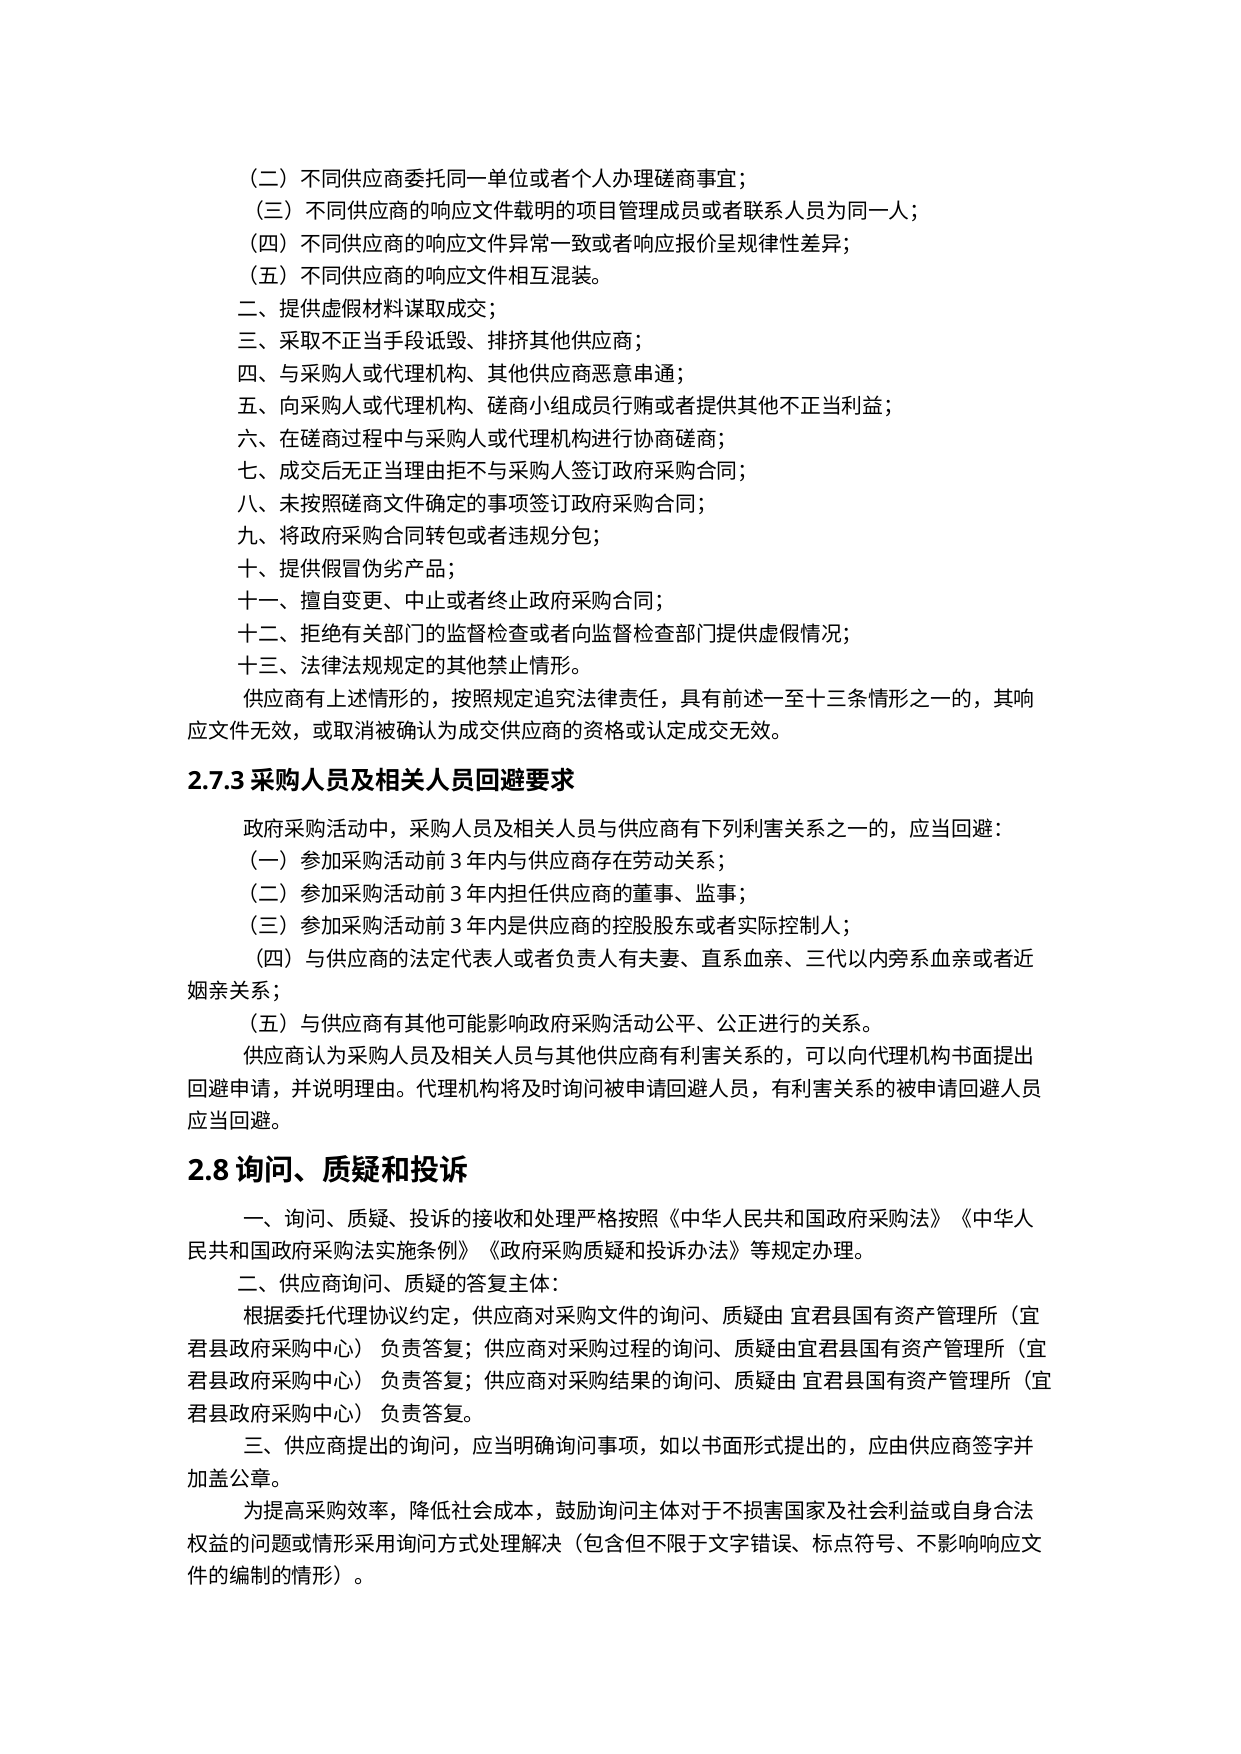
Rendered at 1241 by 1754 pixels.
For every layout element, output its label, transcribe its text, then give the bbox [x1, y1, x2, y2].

text 十一、擅自变更、中止或者终止政府采购合同； [187, 584, 1053, 617]
text （五）不同供应商的响应文件相互混装。 [187, 259, 1053, 292]
text （四）不同供应商的响应文件异常一致或者响应报价呈规律性差异； [187, 227, 1053, 259]
text 三、采取不正当手段诋毁、排挤其他供应商； [187, 324, 1053, 357]
text 三、供应商提出的询问，应当明确询问事项，如以书面形式提出的，应由供应商签字并加盖公章。 [187, 1429, 1053, 1494]
text 根据委托代理协议约定，供应商对采购文件的询问、质疑由 宜君县国有资产管理所（宜君县政府采购中心） 负责答复；供应商对采购过程的询问、质疑由宜君县国有资产管理所（宜君县政府采购中心） 负责答复；供应商对采购结果的询问、质疑由 宜君县国有资产管理所（宜君县政府采购中心） 负责答复。 [187, 1299, 1053, 1429]
text （三）不同供应商的响应文件载明的项目管理成员或者联系人员为同一人； [187, 194, 1053, 227]
text （五）与供应商有其他可能影响政府采购活动公平、公正进行的关系。 [187, 1007, 1053, 1039]
text 为提高采购效率，降低社会成本，鼓励询问主体对于不损害国家及社会利益或自身合法权益的问题或情形采用询问方式处理解决（包含但不限于文字错误、标点符号、不影响响应文件的编制的情形）。 [187, 1494, 1053, 1592]
text （二）参加采购活动前3年内担任供应商的董事、监事； [187, 877, 1053, 909]
text 一、询问、质疑、投诉的接收和处理严格按照《中华人民共和国政府采购法》《中华人民共和国政府采购法实施条例》《政府采购质疑和投诉办法》等规定办理。 [187, 1202, 1053, 1267]
text 十三、法律法规规定的其他禁止情形。 [187, 649, 1053, 682]
text （一）参加采购活动前3年内与供应商存在劳动关系； [187, 844, 1053, 877]
text 九、将政府采购合同转包或者违规分包； [187, 519, 1053, 552]
text 2.7.3采购人员及相关人员回避要求 [187, 747, 1053, 812]
text 七、成交后无正当理由拒不与采购人签订政府采购合同； [187, 454, 1053, 487]
text 五、向采购人或代理机构、磋商小组成员行贿或者提供其他不正当利益； [187, 389, 1053, 422]
text （四）与供应商的法定代表人或者负责人有夫妻、直系血亲、三代以内旁系血亲或者近姻亲关系； [187, 942, 1053, 1007]
text 八、未按照磋商文件确定的事项签订政府采购合同； [187, 487, 1053, 519]
text 2.8询问、质疑和投诉 [187, 1137, 1053, 1202]
text 四、与采购人或代理机构、其他供应商恶意串通； [187, 357, 1053, 389]
text （三）参加采购活动前3年内是供应商的控股股东或者实际控制人； [187, 909, 1053, 942]
text 十、提供假冒伪劣产品； [187, 552, 1053, 584]
text 政府采购活动中，采购人员及相关人员与供应商有下列利害关系之一的，应当回避： [187, 812, 1053, 844]
text 六、在磋商过程中与采购人或代理机构进行协商磋商； [187, 422, 1053, 454]
text 二、供应商询问、质疑的答复主体： [187, 1267, 1053, 1299]
text 供应商认为采购人员及相关人员与其他供应商有利害关系的，可以向代理机构书面提出回避申请，并说明理由。代理机构将及时询问被申请回避人员，有利害关系的被申请回避人员应当回避。 [187, 1039, 1053, 1137]
text 十二、拒绝有关部门的监督检查或者向监督检查部门提供虚假情况； [187, 617, 1053, 649]
text 二、提供虚假材料谋取成交； [187, 292, 1053, 324]
text （二）不同供应商委托同一单位或者个人办理磋商事宜； [187, 162, 1053, 194]
text 供应商有上述情形的，按照规定追究法律责任，具有前述一至十三条情形之一的，其响应文件无效，或取消被确认为成交供应商的资格或认定成交无效。 [187, 682, 1053, 747]
